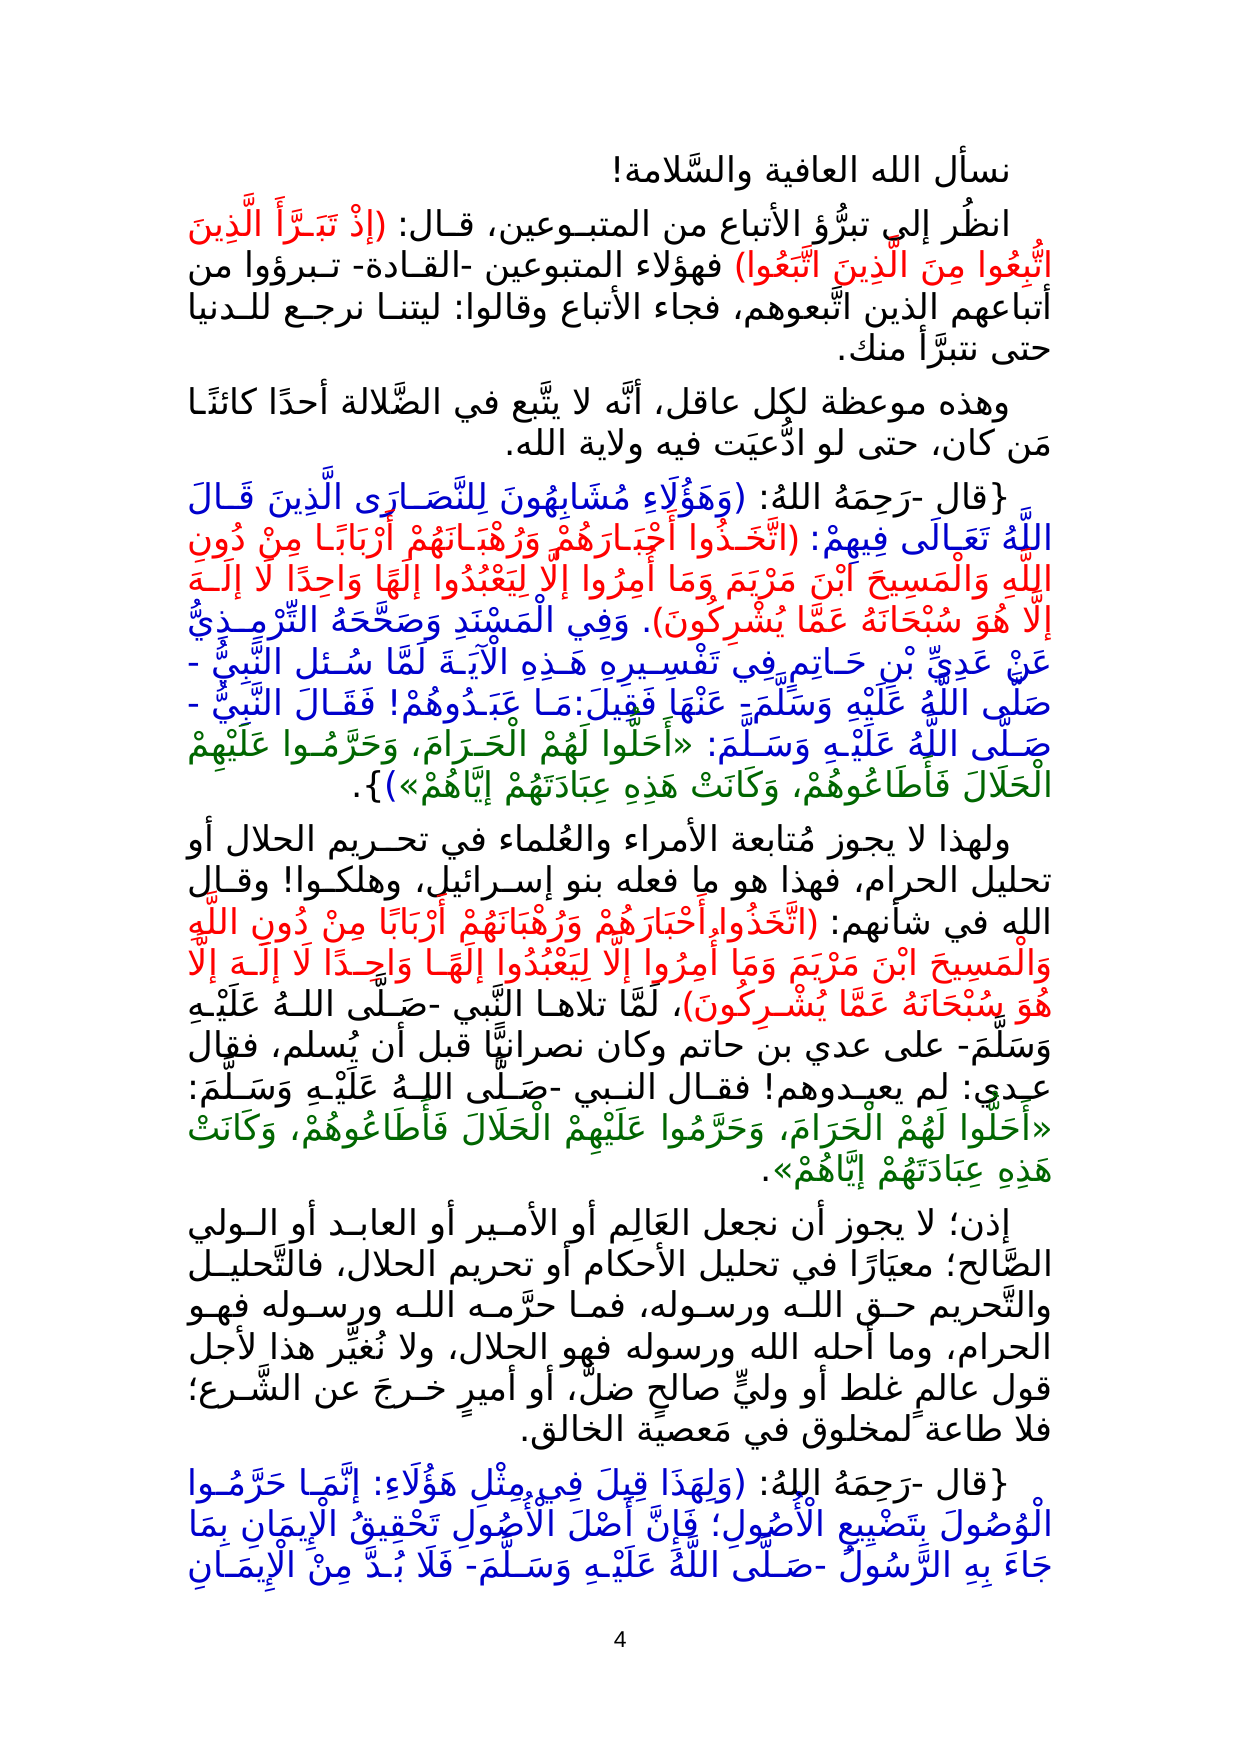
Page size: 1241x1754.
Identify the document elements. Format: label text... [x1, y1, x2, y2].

text ولهذا لا يجوز مُتابعة الأمراء والعُلماء في تحريم الحلال أو تحليل الحرام، فهذا هو ما فعله بنو إسرائيل، وهلكوا! وقال الله في شأنهم: ﴿اتَّخَذُوا أَحْبَارَهُمْ وَرُهْبَانَهُمْ أَرْبَابًا مِنْ دُونِ اللَّهِ وَالْمَسِيحَ ابْنَ مَرْيَمَ وَمَا أُمِرُوا إلَّا لِيَعْبُدُوا إلَهًا وَاحِدًا لَا إلَهَ إلَّا هُوَ سُبْحَانَهُ عَمَّا يُشْرِكُونَ﴾، لَمَّا تلاها النَّبي -صَلَّى اللهُ عَلَيْهِ وَسَلَّمَ- على عدي بن حاتم وكان نصرانيًّا قبل أن يُسلم، فقال عدي: لم يعبدوهم! فقال النبي -صَلَّى اللهُ عَلَيْهِ وَسَلَّمَ: «أَحَلُّوا لَهُمْ الْحَرَامَ، وَحَرَّمُوا عَلَيْهِمْ الْحَلَالَ فَأَطَاعُوهُمْ، وَكَانَتْ هَذِهِ عِبَادَتَهُمْ إيَّاهُمْ». [187, 819, 1053, 1190]
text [187, 1462, 1053, 1586]
text إذن؛ لا يجوز أن نجعل العَالِم أو الأمير أو العابد أو الولي الصَّالح؛ معيَارًا في تحليل الأحكام أو تحريم الحلال، فالتَّحليل والتَّحريم حق الله ورسوله، فما حرَّمه الله ورسوله فهو الحرام، وما أحله الله ورسوله فهو الحلال، ولا نُغيِّر هذا لأجل قول عالمٍ غلط أو وليٍّ صالحٍ ضلَّ، أو أميرٍ خرجَ عن الشَّرع؛ فلا طاعة لمخلوق في مَعصية الخالق. [187, 1202, 1053, 1450]
text {قال -رَحِمَهُ اللهُ: (وَهَؤُلَاءِ مُشَابِهُونَ لِلنَّصَارَى الَّذِينَ قَالَ اللَّهُ تَعَالَى فِيهِمْ: ﴿اتَّخَذُوا أَحْبَارَهُمْ وَرُهْبَانَهُمْ أَرْبَابًا مِنْ دُونِ اللَّهِ وَالْمَسِيحَ ابْنَ مَرْيَمَ وَمَا أُمِرُوا إلَّا لِيَعْبُدُوا إلَهًا وَاحِدًا لَا إلَهَ إلَّا هُوَ سُبْحَانَهُ عَمَّا يُشْرِكُونَ﴾. وَفِي الْمَسْنَدِ وَصَحَّحَهُ التِّرْمِذِيُّ عَنْ عَدِيِّ بْنِ حَاتِمٍ فِي تَفْسِيرِهِ هَذِهِ الْآيَةَ لَمَّا سُئل النَّبِيُّ -صَلَّى اللَّهُ عَلَيْهِ وَسَلَّمَ- عَنْهَا فَقِيلَ:مَا عَبَدُوهُمْ! فَقَالَ النَّبِيُّ -صَلَّى اللَّهُ عَلَيْهِ وَسَلَّمَ: «أَحَلُّوا لَهُمْ الْحَرَامَ، وَحَرَّمُوا عَلَيْهِمْ الْحَلَالَ فَأَطَاعُوهُمْ، وَكَانَتْ هَذِهِ عِبَادَتَهُمْ إيَّاهُمْ»)}. [187, 476, 1053, 806]
text وهذه موعظة لكل عاقل، أنَّه لا يتَّبع في الضَّلالة أحدًا كائنًا مَن كان، حتى لو ادُّعيَت فيه ولاية الله. [187, 381, 1053, 464]
text نسأل الله العافية والسَّلامة! [187, 150, 1053, 191]
text انظُر إلى تبرُّؤ الأتباع من المتبوعين، قال: ﴿إذْ تَبَرَّأَ الَّذِينَ اتُّبِعُوا مِنَ الَّذِينَ اتَّبَعُوا﴾ فهؤلاء المتبوعين -القادة- تبرؤوا من أتباعهم الذين اتَّبعوهم، فجاء الأتباع وقالوا: ليتنا نرجع للدنيا حتى نتبرَّأ منك. [187, 204, 1053, 369]
